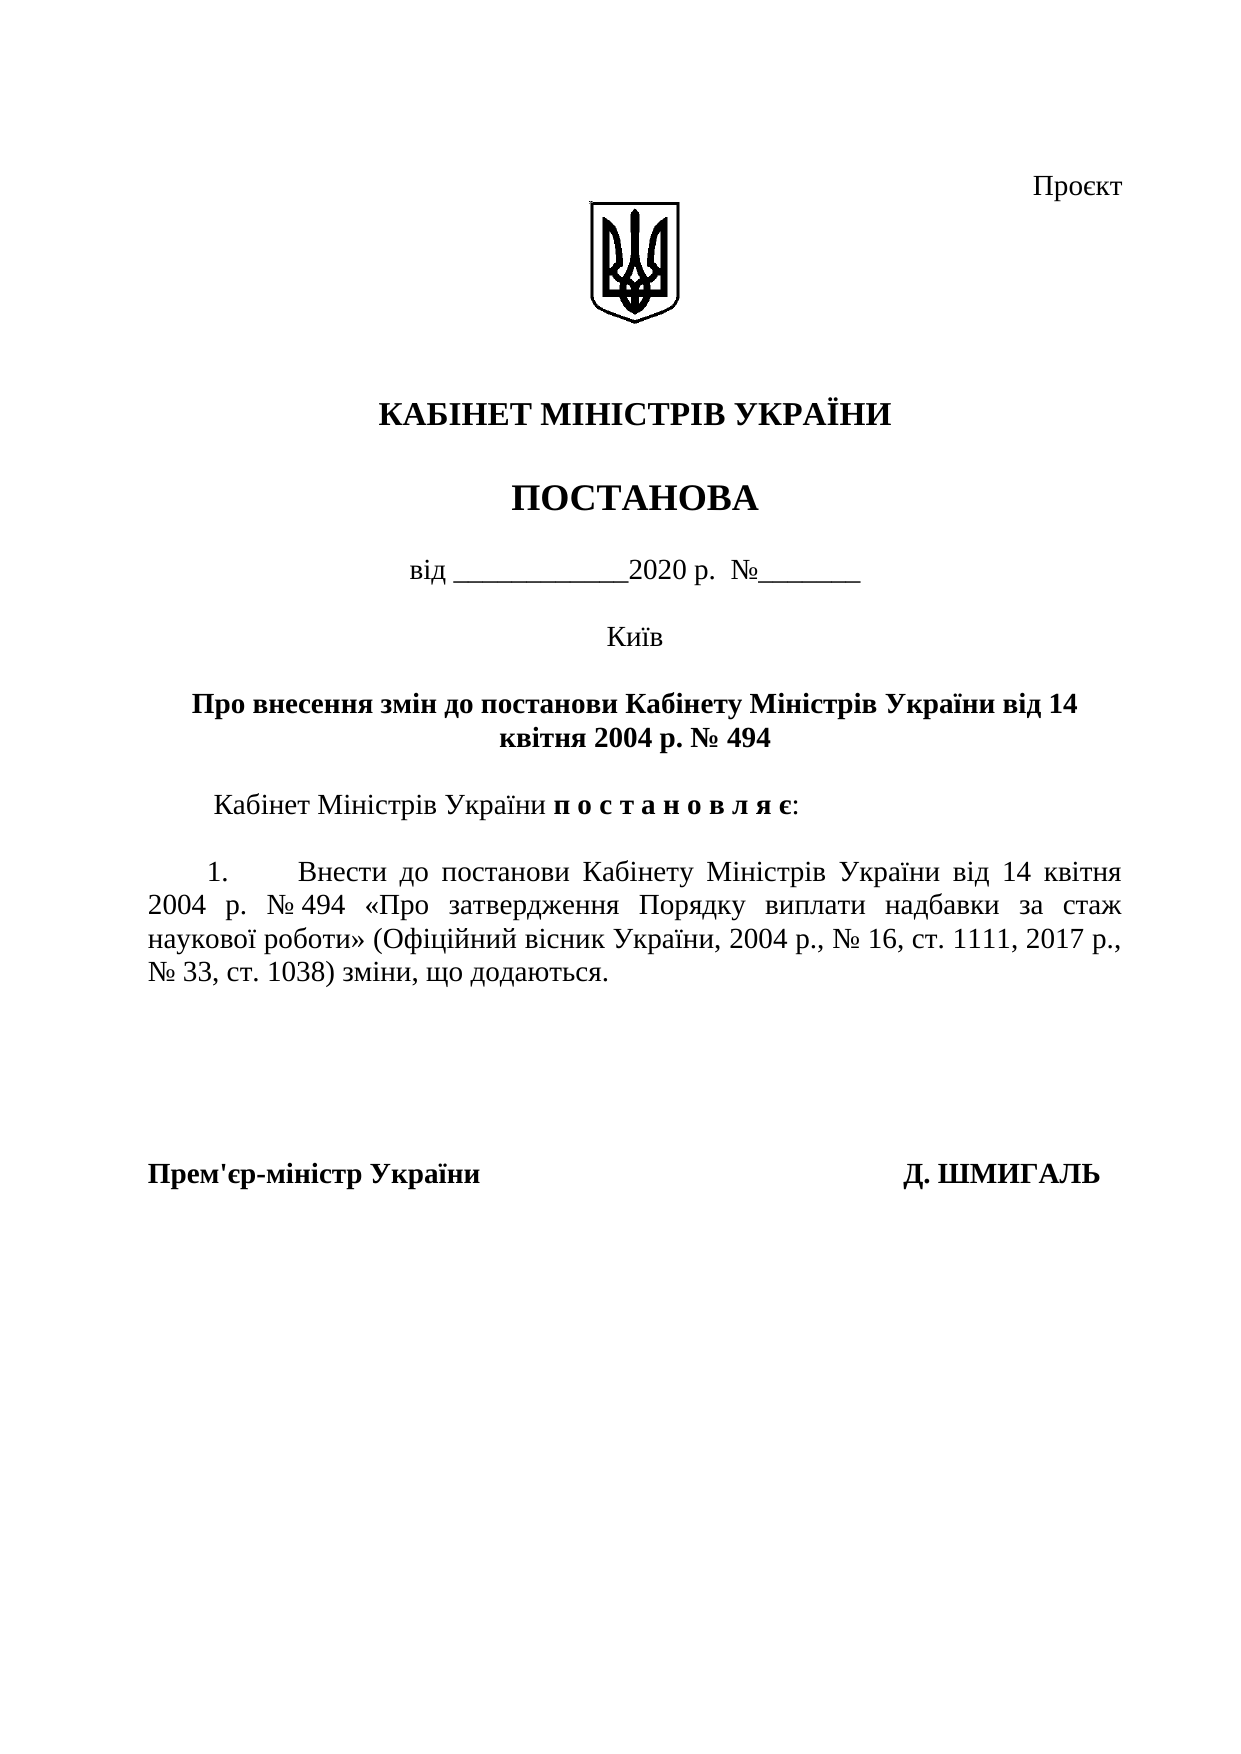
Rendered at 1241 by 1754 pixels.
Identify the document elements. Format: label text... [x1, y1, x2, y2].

text ПОСТАНОВА [148, 475, 1122, 518]
picture [588, 201, 681, 325]
text КАБІНЕТ МІНІСТРІВ УКРАЇНИ [148, 394, 1122, 432]
text Про внесення змін до постанови Кабінету Міністрів України від 14 квітня 2004 р. № 494 [148, 686, 1122, 753]
text Прем'єр-міністр України Д. ШМИГАЛЬ [148, 1156, 1122, 1189]
text Кабінет Міністрів України п о с т а н о в л я є: [148, 787, 1122, 820]
text Київ [148, 619, 1122, 653]
text Проєкт [118, 168, 1122, 201]
text від ____________2020 р. №_______ [148, 552, 1122, 586]
text 1. Внести до постанови Кабінету Міністрів України від 14 квітня 2004 р. № 494 «Про затвердження Порядку виплати надбавки за стаж наукової роботи» (Офіційний вісник України, 2004 р., № 16, ст. 1111, 2017 р., № 33, ст. 1038) зміни, що додаються. [148, 854, 1122, 988]
